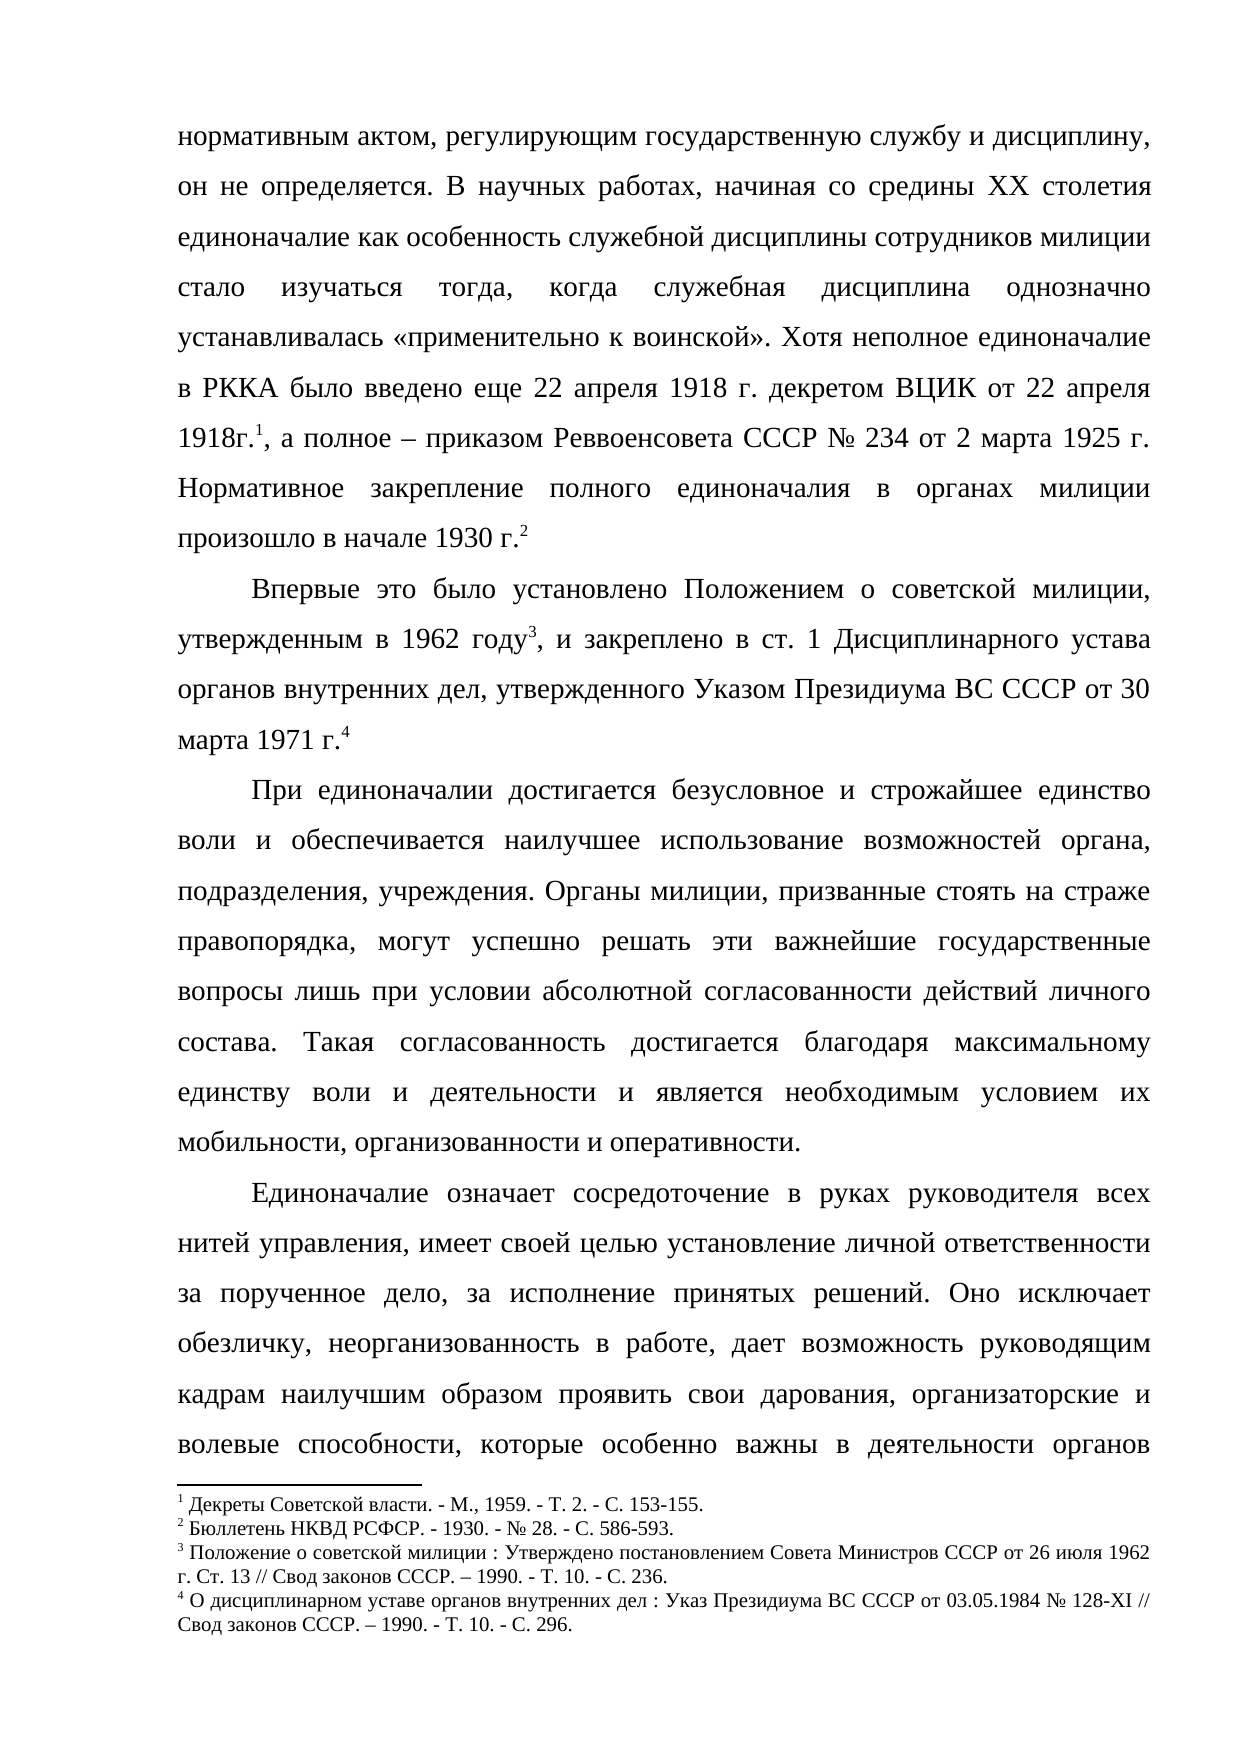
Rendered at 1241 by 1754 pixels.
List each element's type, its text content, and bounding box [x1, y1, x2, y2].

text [177, 118, 1152, 554]
text При единоначалии достигается безусловное и строжайшее единство воли и обеспечивается наилучшее использование возможностей органа, подразделения, учреждения. Органы милиции, призванные стоять на страже правопорядка, могут успешно решать эти важнейшие государственные вопросы лишь при условии абсолютной согласованности действий личного состава. Такая согласованность достигается благодаря максимальному единству воли и деятельности и является необходимым условием их мобильности, организованности и оперативности. [177, 772, 1152, 1158]
text Впервые это было установлено Положением о советской милиции, утвержденным в 1962 году, и закреплено в ст. 1 Дисциплинарного устава органов внутренних дел, утвержденного Указом Президиума ВС СССР от 30 марта . [177, 571, 1152, 755]
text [177, 1175, 1152, 1460]
